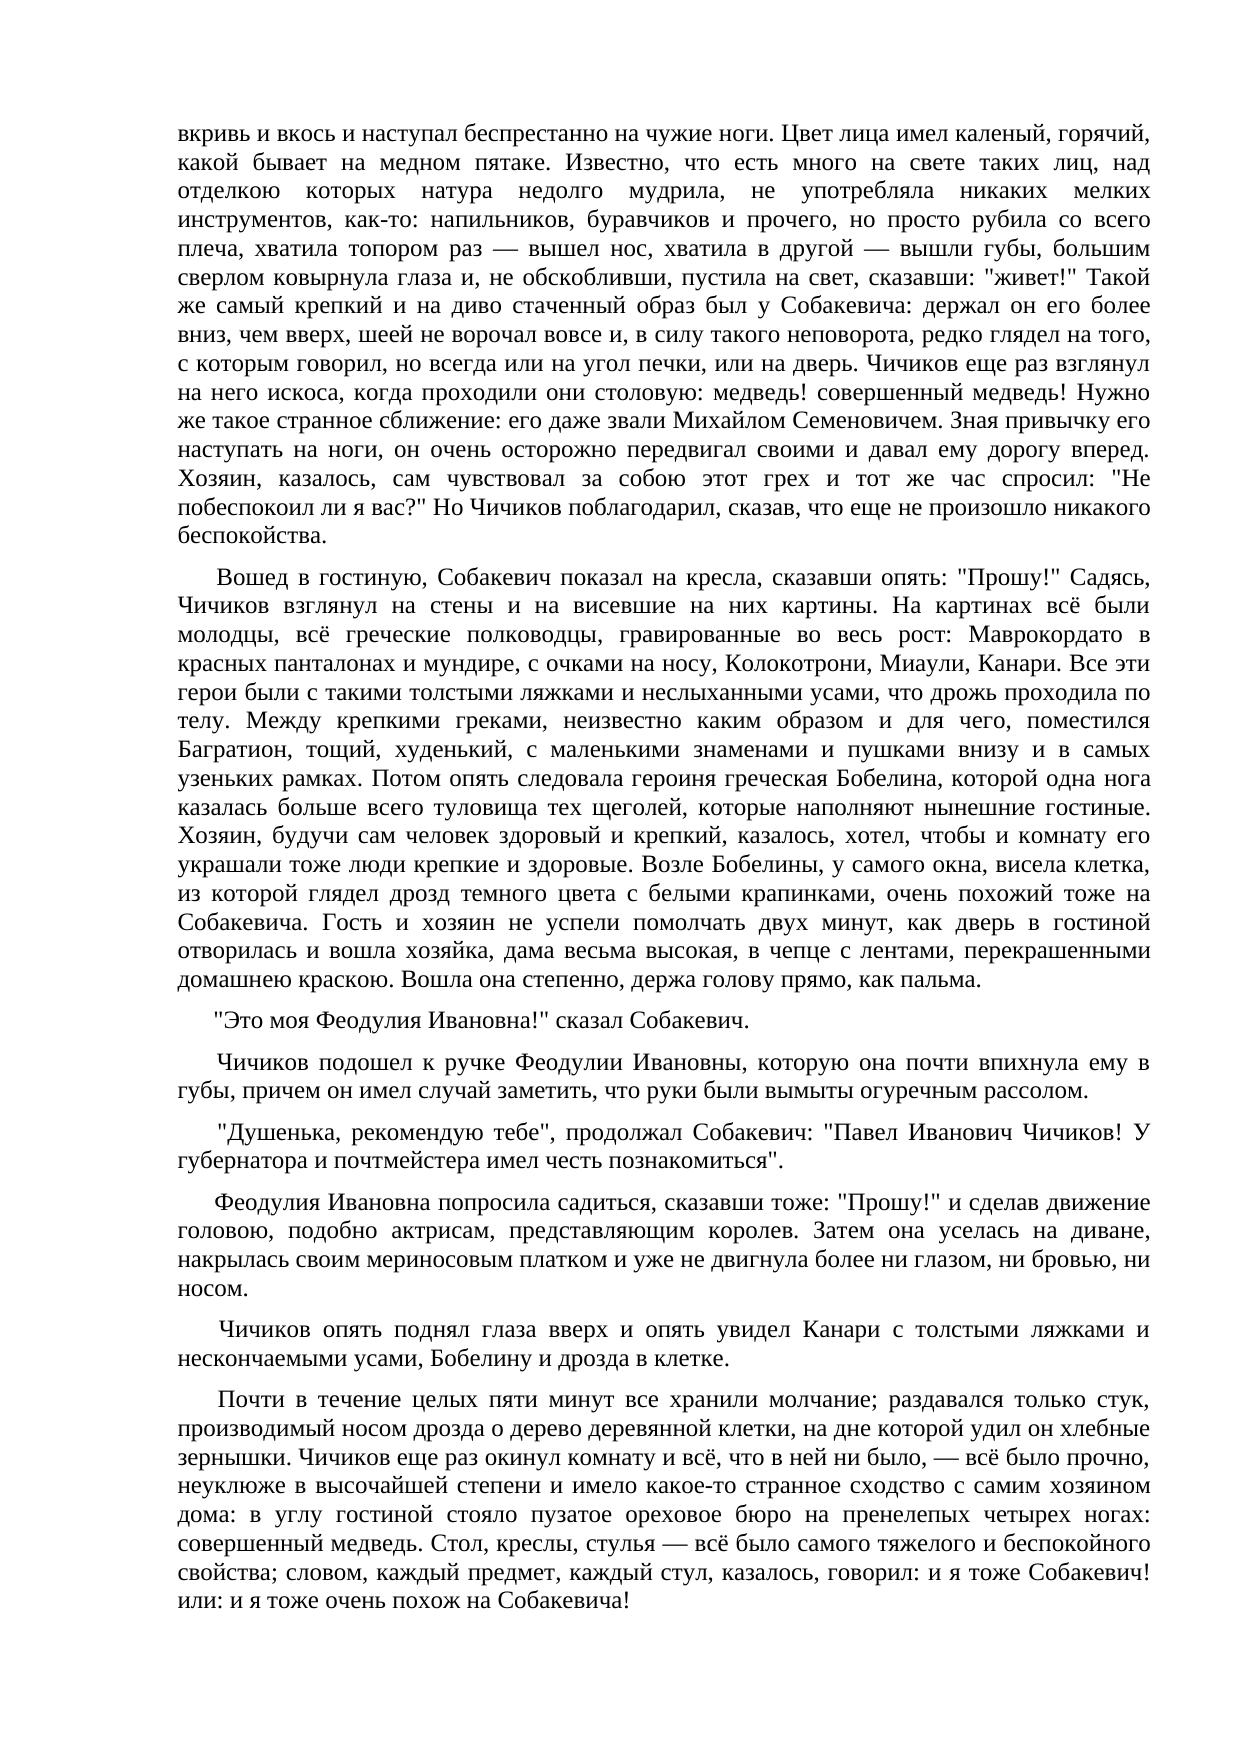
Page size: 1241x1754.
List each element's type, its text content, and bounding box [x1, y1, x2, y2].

text Чичиков подошел к ручке Феодулии Ивановны, которую она почти впихнула ему в губы, причем он имел случай заметить, что руки были вымыты огуречным рассолом. [177, 1047, 1152, 1104]
text Феодулия Ивановна попросила садиться, сказавши тоже: "Прошу!" и сделав движение головою, подобно актрисам, представляющим королев. Затем она уселась на диване, накрылась своим мериносовым платком и уже не двигнула более ни глазом, ни бровью, ни носом. [177, 1187, 1152, 1302]
text "Это моя Феодулия Ивановна!" сказал Собакевич. [177, 1006, 1152, 1034]
text Чичиков опять поднял глаза вверх и опять увидел Канари с толстыми ляжками и нескончаемыми усами, Бобелину и дрозда в клетке. [177, 1314, 1152, 1372]
text "Душенька, рекомендую тебе", продолжал Собакевич: "Павел Иванович Чичиков! У губернатора и почтмейстера имел честь познакомиться". [177, 1117, 1152, 1174]
text Почти в течение целых пяти минут все хранили молчание; раздавался только стук, производимый носом дрозда о дерево деревянной клетки, на дне которой удил он хлебные зернышки. Чичиков еще раз окинул комнату и всё, что в ней ни было, — всё было прочно, неуклюже в высочайшей степени и имело какое-то странное сходство с самим хозяином дома: в углу гостиной стояло пузатое ореховое бюро на пренелепых четырех ногах: совершенный медведь. Стол, креслы, стулья — всё было самого тяжелого и беспокойного свойства; словом, каждый предмет, каждый стул, казалось, говорил: и я тоже Собакевич! или: и я тоже очень похож на Собакевича! [177, 1384, 1152, 1614]
text Вошед в гостиную, Собакевич показал на кресла, сказавши опять: "Прошу!" Садясь, Чичиков взглянул на стены и на висевшие на них картины. На картинах всё были молодцы, всё греческие полководцы, гравированные во весь рост: Маврокордато в красных панталонах и мундире, с очками на носу, Колокотрони, Миаули, Канари. Все эти герои были с такими толстыми ляжками и неслыханными усами, что дрожь проходила по телу. Между крепкими греками, неизвестно каким образом и для чего, поместился Багратион, тощий, худенький, с маленькими знаменами и пушками внизу и в самых узеньких рамках. Потом опять следовала героиня греческая Бобелина, которой одна нога казалась больше всего туловища тех щеголей, которые наполняют нынешние гостиные. Хозяин, будучи сам человек здоровый и крепкий, казалось, хотел, чтобы и комнату его украшали тоже люди крепкие и здоровые. Возле Бобелины, у самого окна, висела клетка, из которой глядел дрозд темного цвета с белыми крапинками, очень похожий тоже на Собакевича. Гость и хозяин не успели помолчать двух минут, как дверь в гостиной отворилась и вошла хозяйка, дама весьма высокая, в чепце с лентами, перекрашенными домашнею краскою. Вошла она степенно, держа голову прямо, как пальма. [177, 562, 1152, 993]
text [177, 118, 1152, 549]
